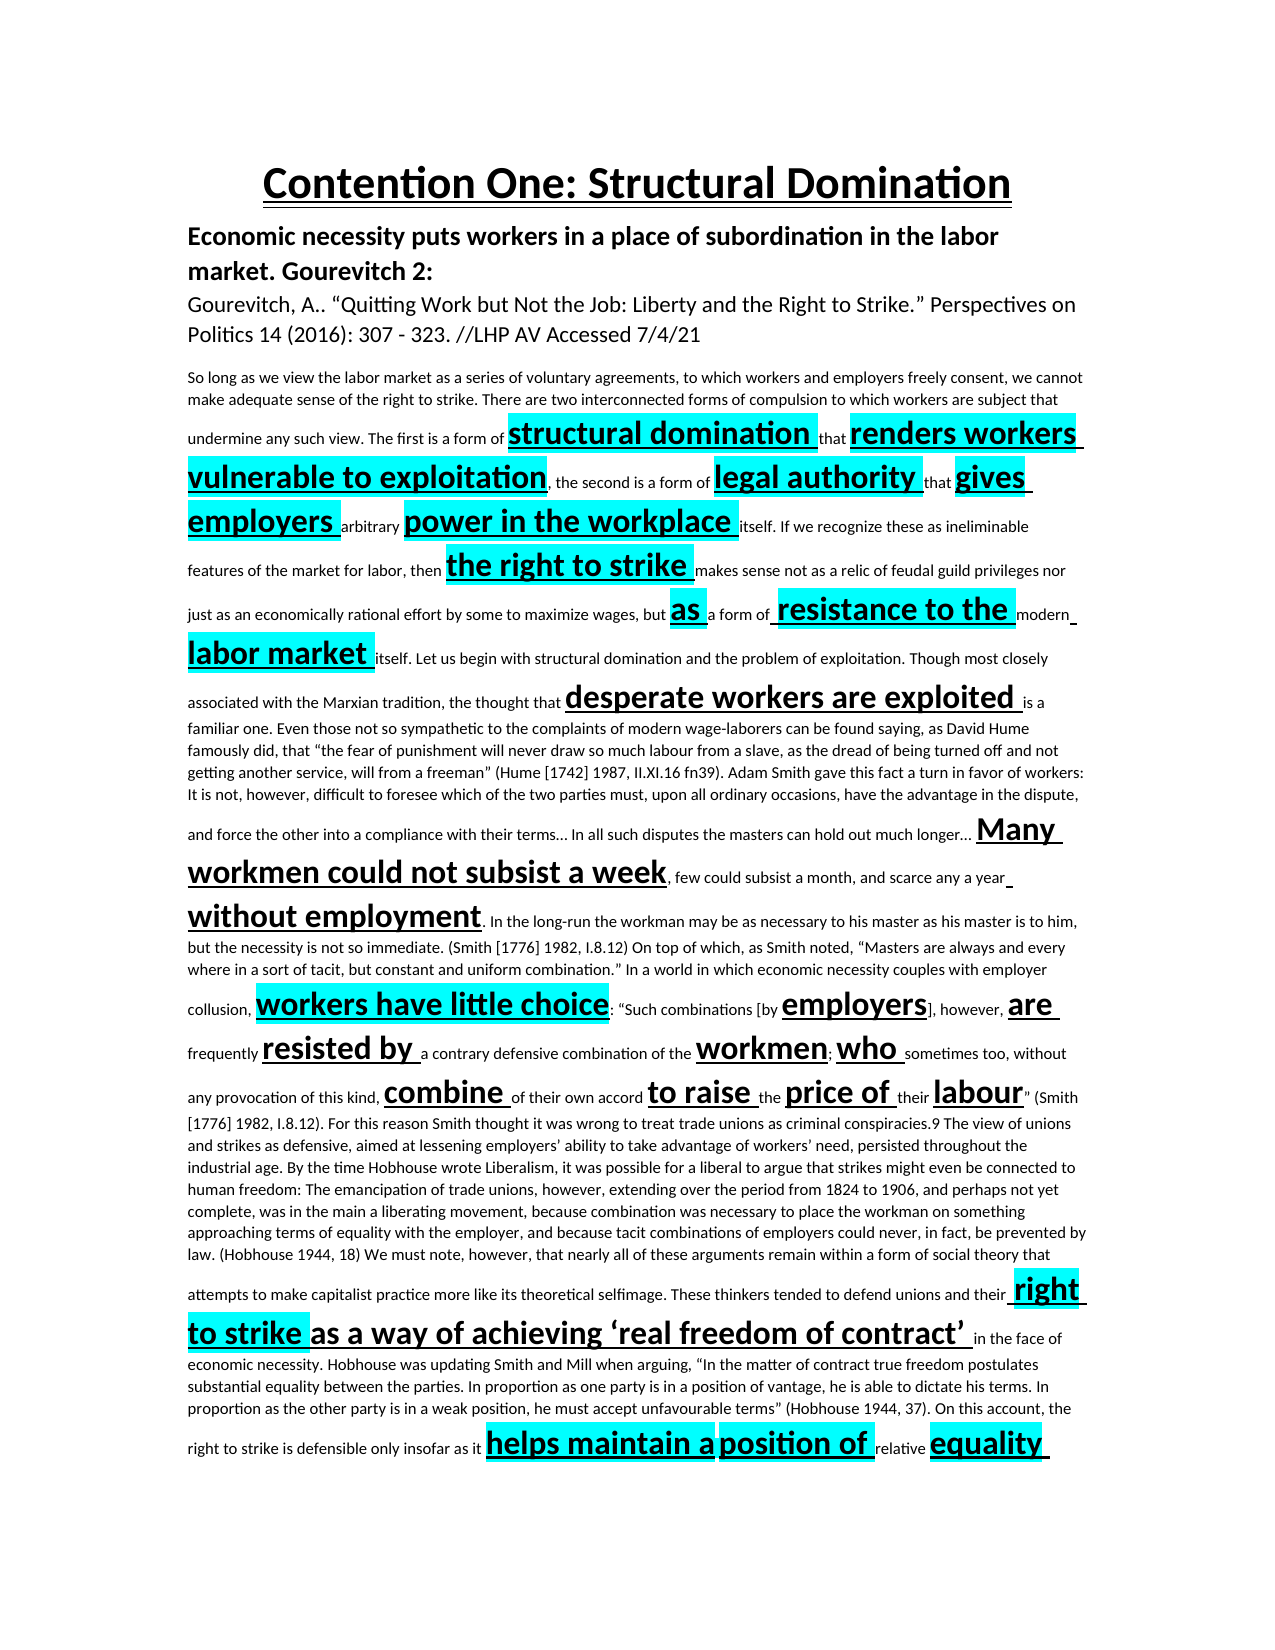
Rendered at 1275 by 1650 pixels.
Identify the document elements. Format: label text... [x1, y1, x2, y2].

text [187, 367, 1087, 1462]
text Gourevitch, A.. “Quitting Work but Not the Job: Liberty and the Right to Strike.” Perspectives on Politics 14 (2016): 307 - 323. //LHP AV Accessed 7/4/21 [187, 290, 1087, 348]
subtitle Contention One: Structural Domination [187, 154, 1087, 210]
subtitle Economic necessity puts workers in a place of subordination in the labor market. Gourevitch 2: [187, 219, 1087, 287]
